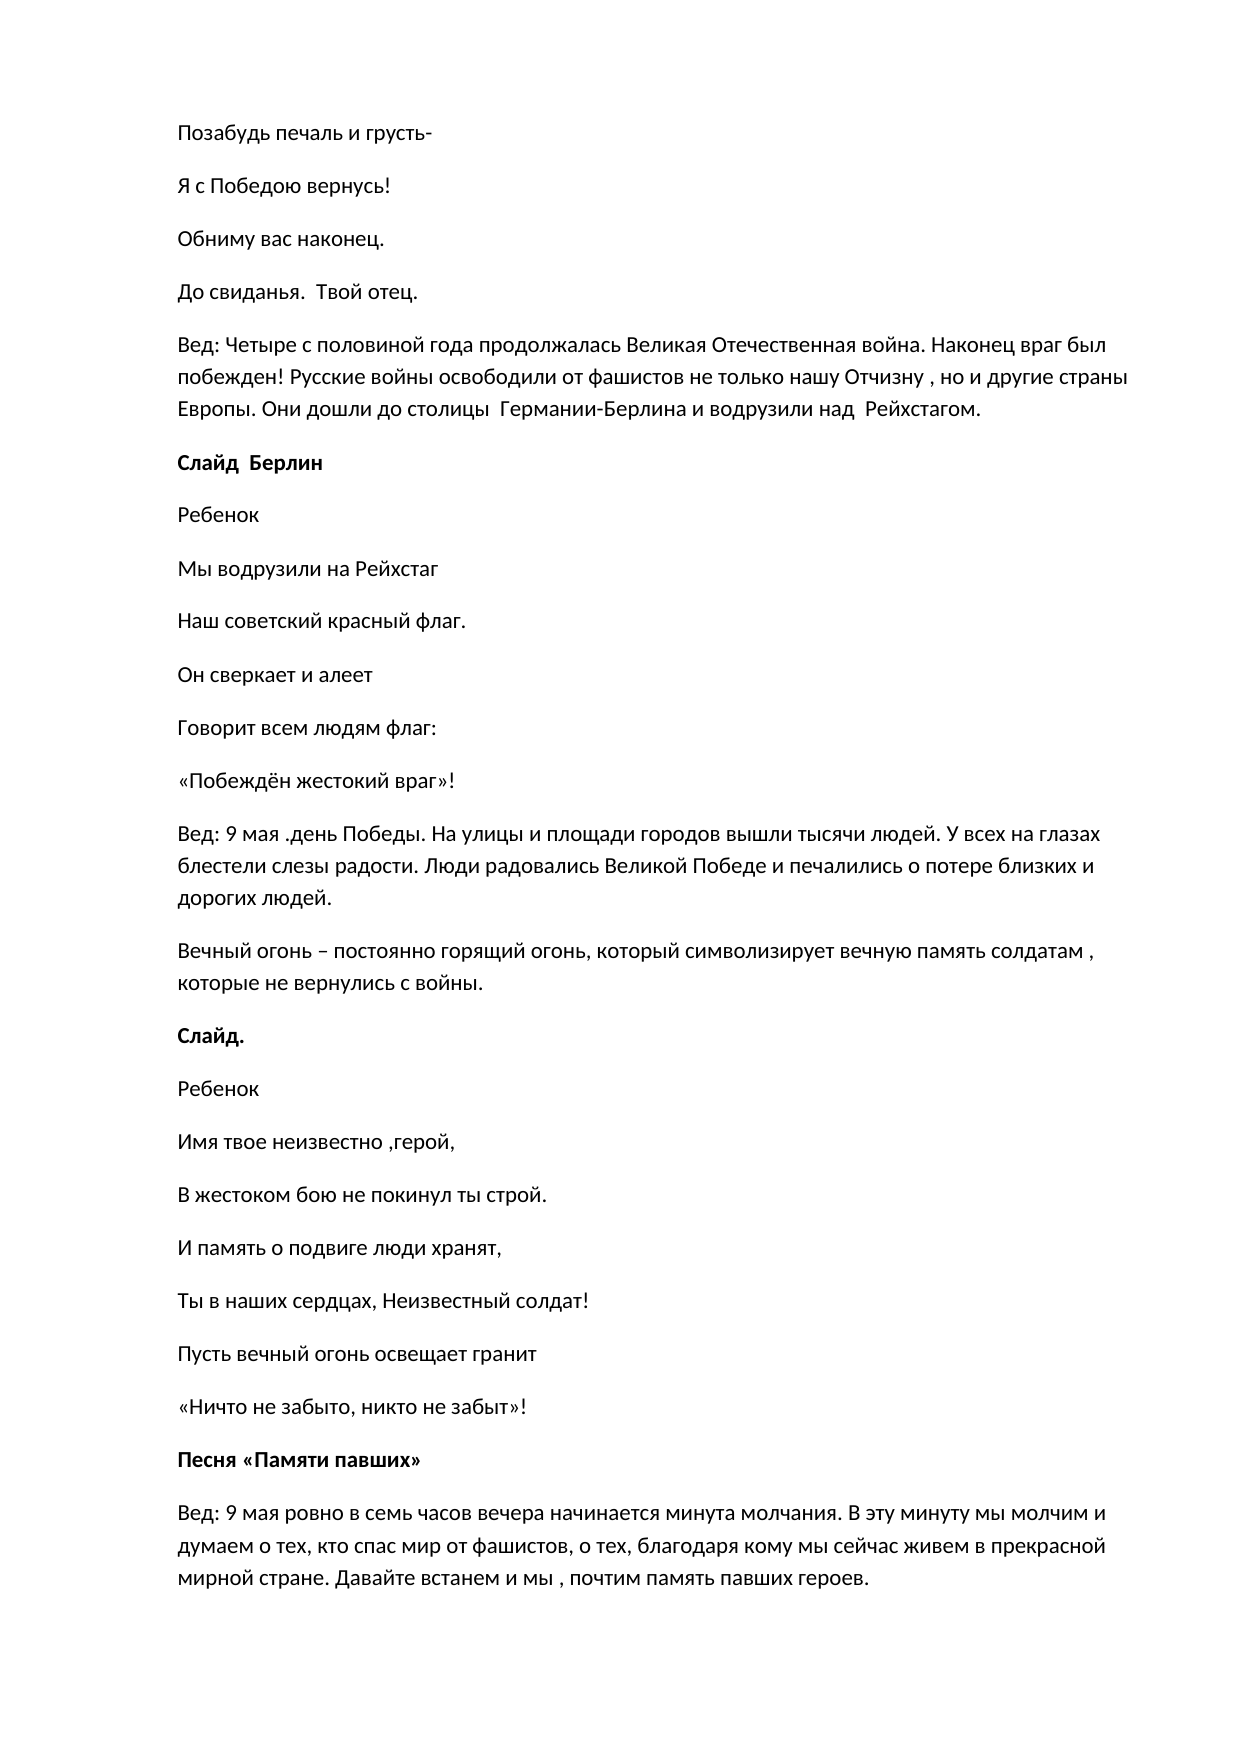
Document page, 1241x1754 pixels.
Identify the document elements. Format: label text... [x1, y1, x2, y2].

text Вед: Четыре с половиной года продолжалась Великая Отечественная война. Наконец враг был побежден! Русские войны освободили от фашистов не только нашу Отчизну , но и другие страны Европы. Они дошли до столицы Германии-Берлина и водрузили над Рейхстагом. [177, 330, 1152, 423]
text Наш советский красный флаг. [177, 607, 1152, 635]
text Позабудь печаль и грусть- [177, 118, 1152, 146]
text Ребенок [177, 1074, 1152, 1102]
text Мы водрузили на Рейхстаг [177, 554, 1152, 582]
text Слайд Берлин [177, 448, 1152, 476]
text Говорит всем людям флаг: [177, 713, 1152, 741]
text Имя твое неизвестно ,герой, [177, 1127, 1152, 1155]
text «Ничто не забыто, никто не забыт»! [177, 1392, 1152, 1421]
text Вед: 9 мая .день Победы. На улицы и площади городов вышли тысячи людей. У всех на глазах блестели слезы радости. Люди радовались Великой Победе и печалились о потере близких и дорогих людей. [177, 819, 1152, 911]
text «Побеждён жестокий враг»! [177, 766, 1152, 794]
text Вед: 9 мая ровно в семь часов вечера начинается минута молчания. В эту минуту мы молчим и думаем о тех, кто спас мир от фашистов, о тех, благодаря кому мы сейчас живем в прекрасной мирной стране. Давайте встанем и мы , почтим память павших героев. [177, 1498, 1152, 1591]
text Я с Победою вернусь! [177, 171, 1152, 199]
text Вечный огонь – постоянно горящий огонь, который символизирует вечную память солдатам , которые не вернулись с войны. [177, 936, 1152, 996]
text Ты в наших сердцах, Неизвестный солдат! [177, 1286, 1152, 1314]
text До свиданья. Твой отец. [177, 277, 1152, 305]
text Слайд. [177, 1021, 1152, 1049]
text Ребенок [177, 501, 1152, 529]
text В жестоком бою не покинул ты строй. [177, 1180, 1152, 1208]
text Он сверкает и алеет [177, 660, 1152, 688]
text Пусть вечный огонь освещает гранит [177, 1339, 1152, 1367]
text Песня «Памяти павших» [177, 1446, 1152, 1473]
text И память о подвиге люди хранят, [177, 1233, 1152, 1261]
text Обниму вас наконец. [177, 224, 1152, 252]
